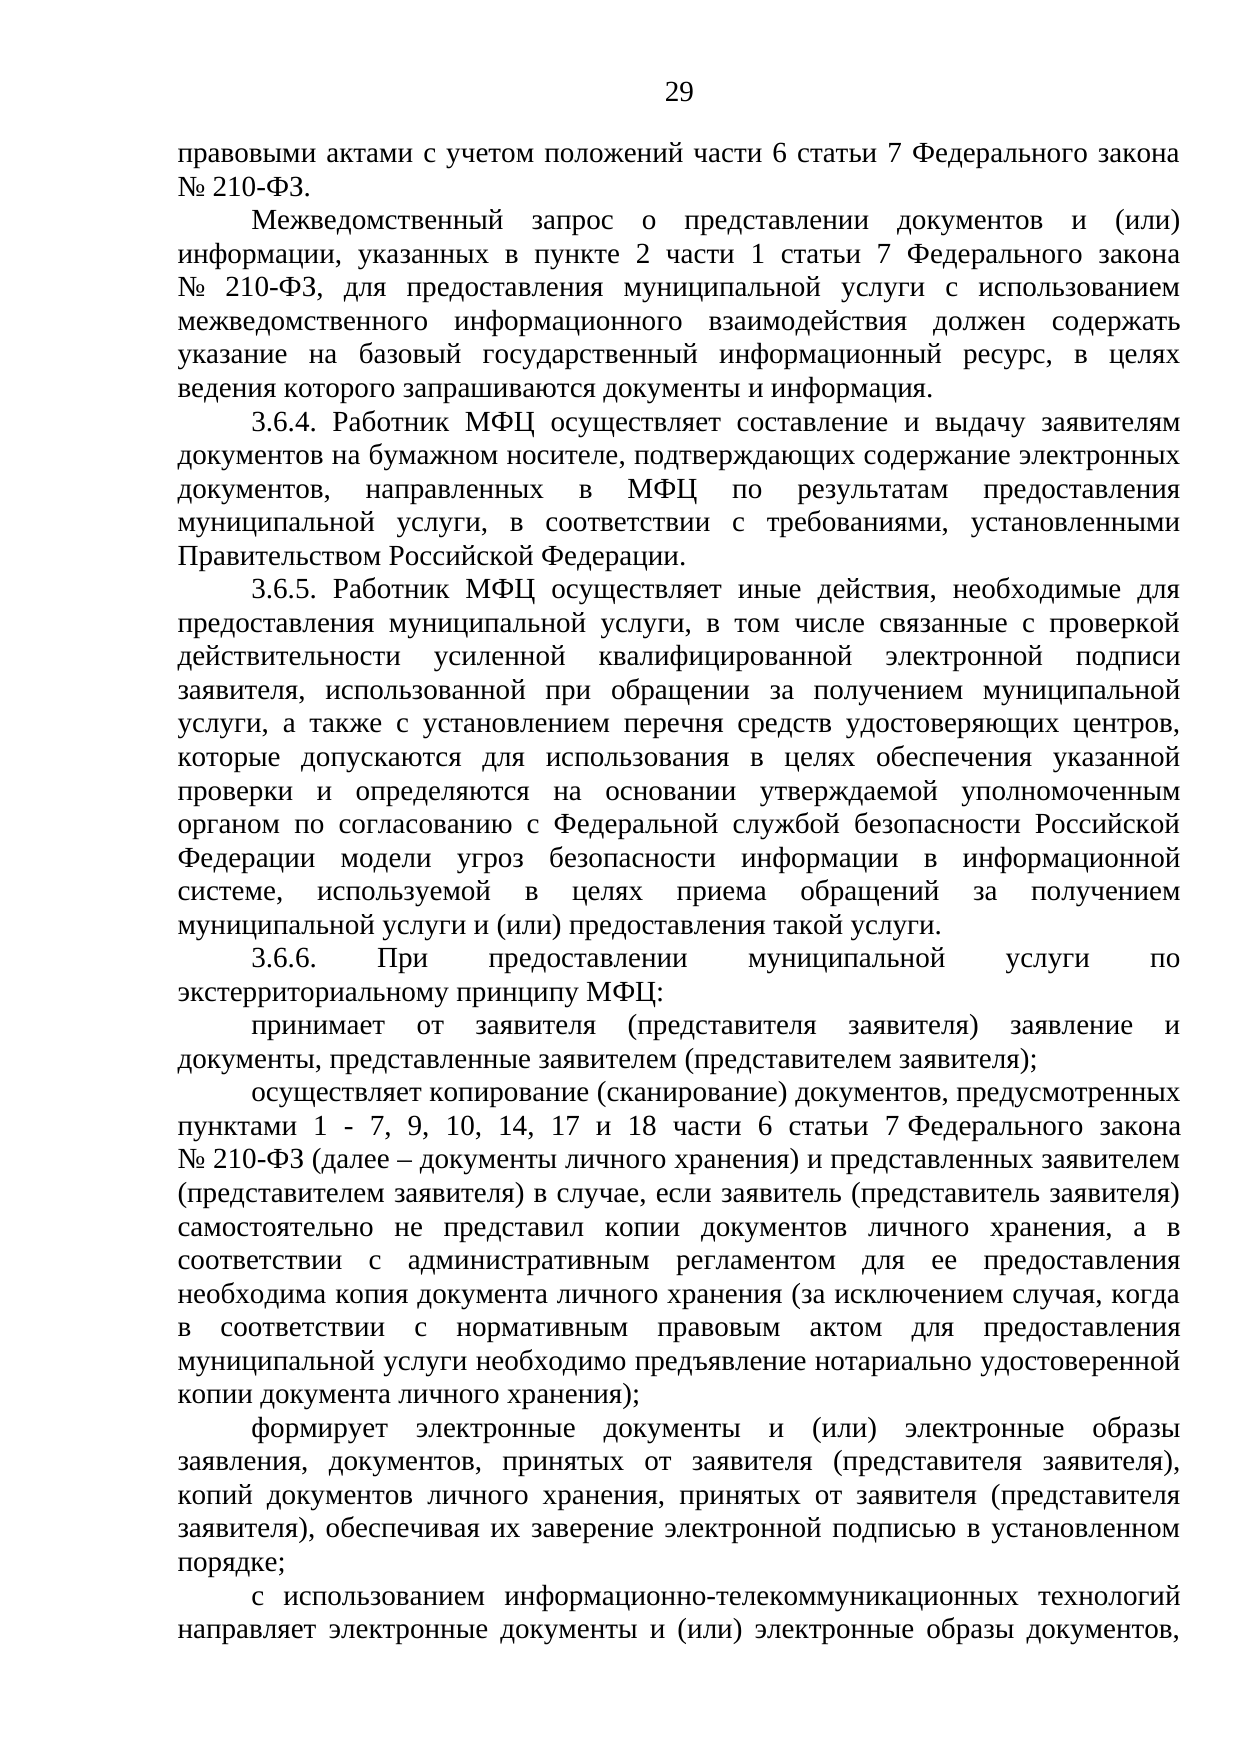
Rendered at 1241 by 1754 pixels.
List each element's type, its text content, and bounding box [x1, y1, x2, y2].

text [177, 1578, 1181, 1645]
text 3.6.6. При предоставлении муниципальной услуги по экстерриториальному принципу МФЦ: [177, 940, 1181, 1007]
text 3.6.4. Работник МФЦ осуществляет составление и выдачу заявителям документов на бумажном носителе, подтверждающих содержание электронных документов, направленных в МФЦ по результатам предоставления муниципальной услуги, в соответствии с требованиями, установленными Правительством Российской Федерации. [177, 404, 1181, 571]
text формирует электронные документы и (или) электронные образы заявления, документов, принятых от заявителя (представителя заявителя), копий документов личного хранения, принятых от заявителя (представителя заявителя), обеспечивая их заверение электронной подписью в установленном порядке; [177, 1410, 1181, 1578]
text Межведомственный запрос о представлении документов и (или) информации, указанных в пункте 2 части 1 статьи 7 Федерального закона № 210-ФЗ, для предоставления муниципальной услуги с использованием межведомственного информационного взаимодействия должен содержать указание на базовый государственный информационный ресурс, в целях ведения которого запрашиваются документы и информация. [177, 202, 1181, 404]
text 3.6.5. Работник МФЦ осуществляет иные действия, необходимые для предоставления муниципальной услуги, в том числе связанные с проверкой действительности усиленной квалифицированной электронной подписи заявителя, использованной при обращении за получением муниципальной услуги, а также с установлением перечня средств удостоверяющих центров, которые допускаются для использования в целях обеспечения указанной проверки и определяются на основании утверждаемой уполномоченным органом по согласованию с Федеральной службой безопасности Российской Федерации модели угроз безопасности информации в информационной системе, используемой в целях приема обращений за получением муниципальной услуги и (или) предоставления такой услуги. [177, 571, 1181, 940]
text принимает от заявителя (представителя заявителя) заявление и документы, представленные заявителем (представителем заявителя); [177, 1007, 1181, 1074]
text осуществляет копирование (сканирование) документов, предусмотренных пунктами 1 - 7, 9, 10, 14, 17 и 18 части 6 статьи 7 Федерального закона № 210-ФЗ (далее – документы личного хранения) и представленных заявителем (представителем заявителя) в случае, если заявитель (представитель заявителя) самостоятельно не представил копии документов личного хранения, а в соответствии с административным регламентом для ее предоставления необходима копия документа личного хранения (за исключением случая, когда в соответствии с нормативным правовым актом для предоставления муниципальной услуги необходимо предъявление нотариально удостоверенной копии документа личного хранения); [177, 1074, 1181, 1410]
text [177, 135, 1181, 202]
